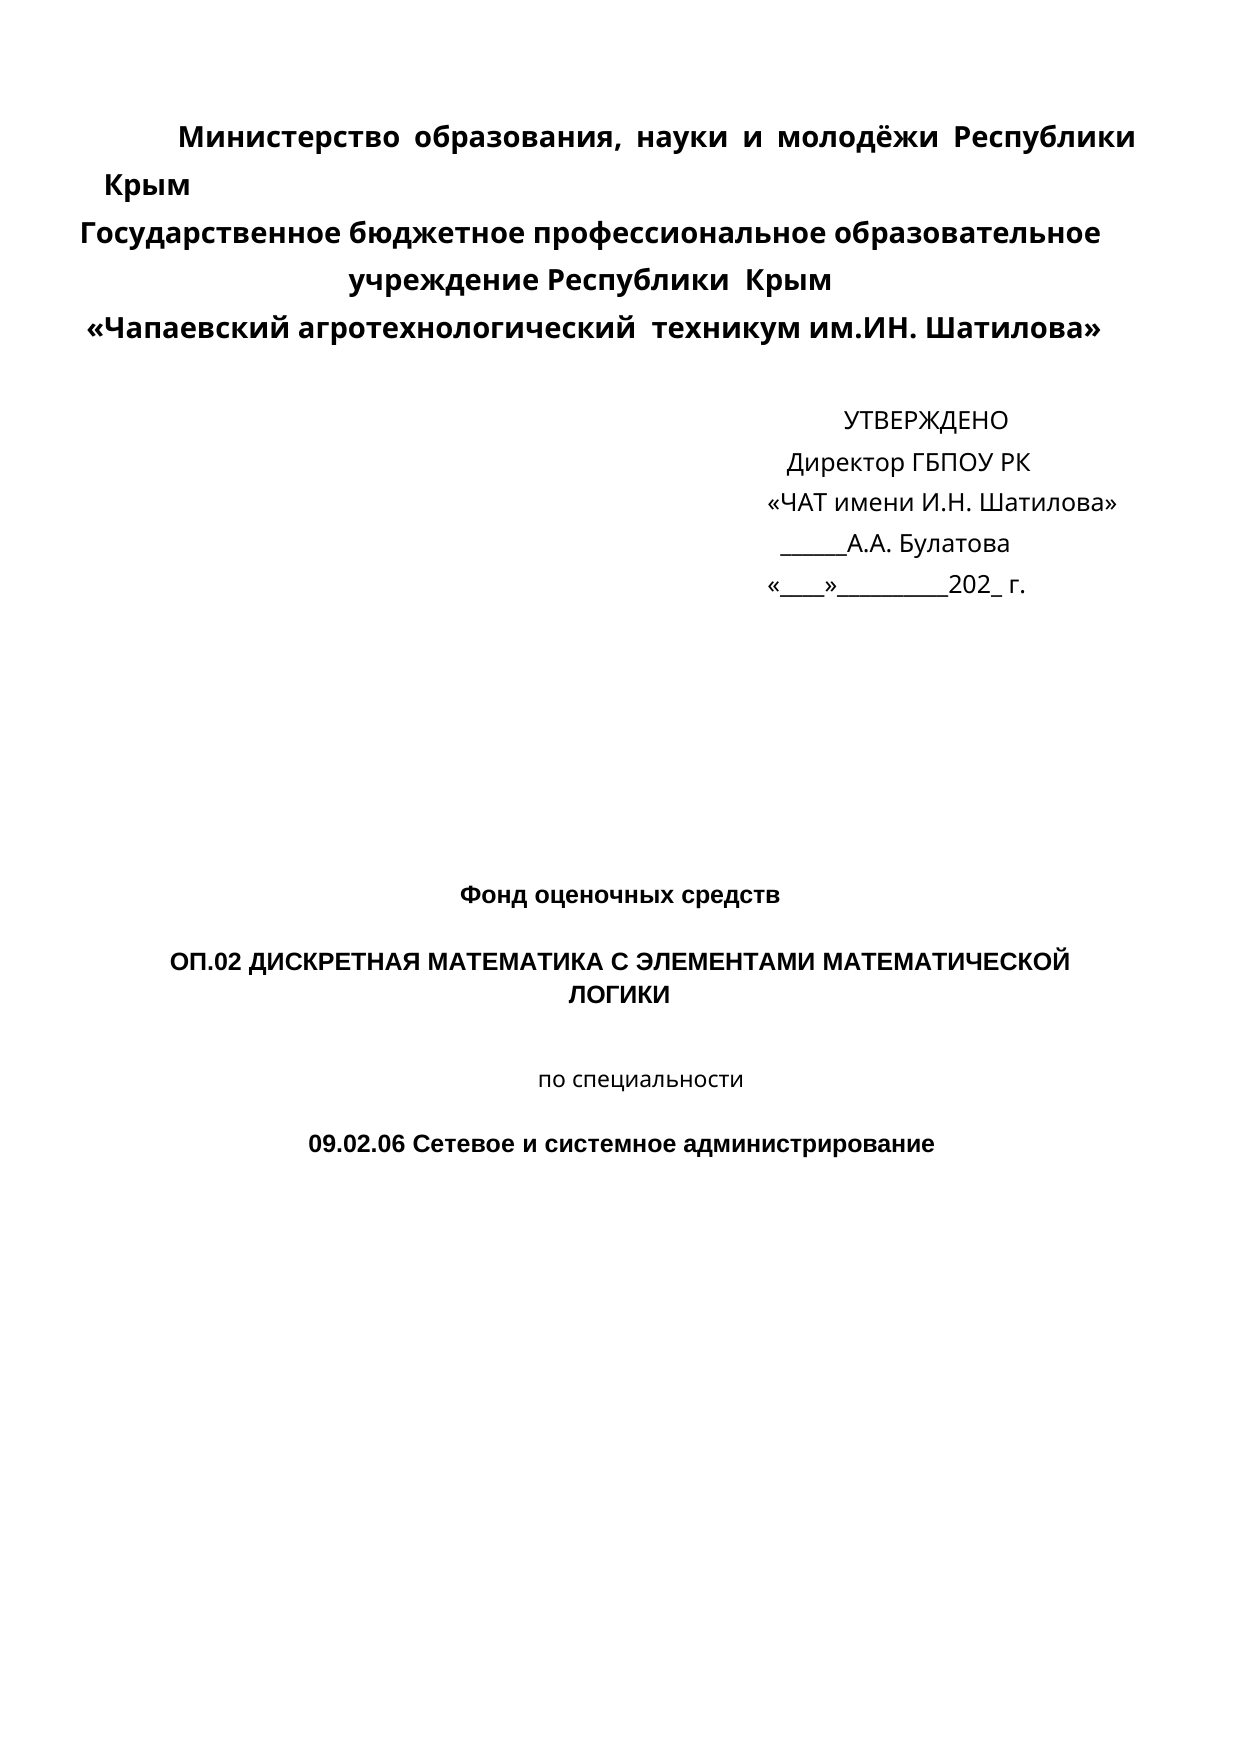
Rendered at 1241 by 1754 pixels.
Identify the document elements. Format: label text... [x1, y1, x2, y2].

text Государственное бюджетное профессиональное образовательное учреждение Республики Крым [44, 212, 1137, 299]
text Фонд оценочных средств [346, 881, 894, 909]
text «____»__________202_ г. [103, 567, 1137, 601]
text «ЧАТ имени И.Н. Шатилова» [103, 485, 1137, 519]
text ОП.02 ДИСКРЕТНАЯ МАТЕМАТИКА С ЭЛЕМЕНТАМИ МАТЕМАТИЧЕСКОЙ ЛОГИКИ [169, 947, 1137, 1009]
text Министерство образования, науки и молодёжи Республики Крым [103, 117, 1137, 204]
text ______А.А. Булатова [103, 526, 1137, 560]
text Директор ГБПОУ РК [103, 444, 1137, 478]
text по специальности [252, 1063, 1137, 1094]
text 09.02.06 Сетевое и системное администрирование [308, 1129, 1137, 1158]
text «Чапаевский агротехнологический техникум им.ИН. Шатилова» [44, 307, 1137, 347]
text УТВЕРЖДено [103, 402, 1137, 436]
